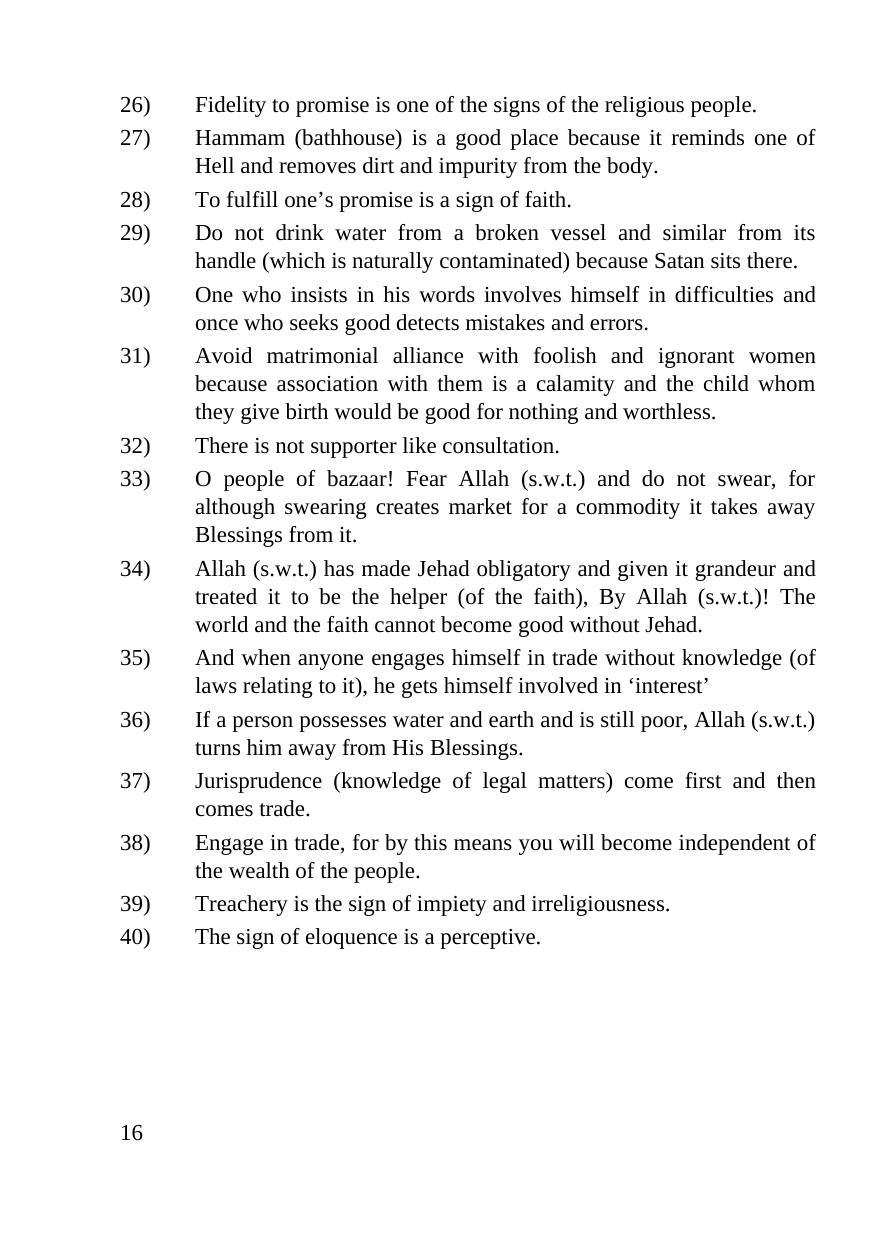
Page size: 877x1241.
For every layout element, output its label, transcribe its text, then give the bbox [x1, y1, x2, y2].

text 31) Avoid matrimonial alliance with foolish and ignorant women because association with them is a calamity and the child whom they give birth would be good for nothing and worthless. [120, 341, 817, 425]
text 37) Jurisprudence (knowledge of legal matters) come first and then comes trade. [120, 766, 817, 822]
text 32) There is not supporter like consultation. [120, 431, 817, 459]
text 39) Treachery is the sign of impiety and irreligiousness. [120, 889, 817, 917]
text 40) The sign of eloquence is a perceptive. [120, 922, 817, 950]
text 28) To fulfill one’s promise is a sign of faith. [120, 185, 817, 213]
text 27) Hammam (bathhouse) is a good place because it reminds one of Hell and removes dirt and impurity from the body. [120, 123, 817, 179]
text 38) Engage in trade, for by this means you will become independent of the wealth of the people. [120, 827, 817, 884]
text 30) One who insists in his words involves himself in difficulties and once who seeks good detects mistakes and errors. [120, 279, 817, 336]
text 35) And when anyone engages himself in trade without knowledge (of laws relating to it), he gets himself involved in ‘interest’ [120, 643, 817, 699]
text 34) Allah (s.w.t.) has made Jehad obligatory and given it grandeur and treated it to be the helper (of the faith), By Allah (s.w.t.)! The world and the faith cannot become good without Jehad. [120, 553, 817, 638]
text 33) O people of bazaar! Fear Allah (s.w.t.) and do not swear, for although swearing creates market for a commodity it takes away Blessings from it. [120, 464, 817, 548]
text 26) Fidelity to promise is one of the signs of the religious people. [120, 90, 817, 118]
text 36) If a person possesses water and earth and is still poor, Allah (s.w.t.) turns him away from His Blessings. [120, 704, 817, 761]
text 29) Do not drink water from a broken vessel and similar from its handle (which is naturally contaminated) because Satan sits there. [120, 218, 817, 274]
